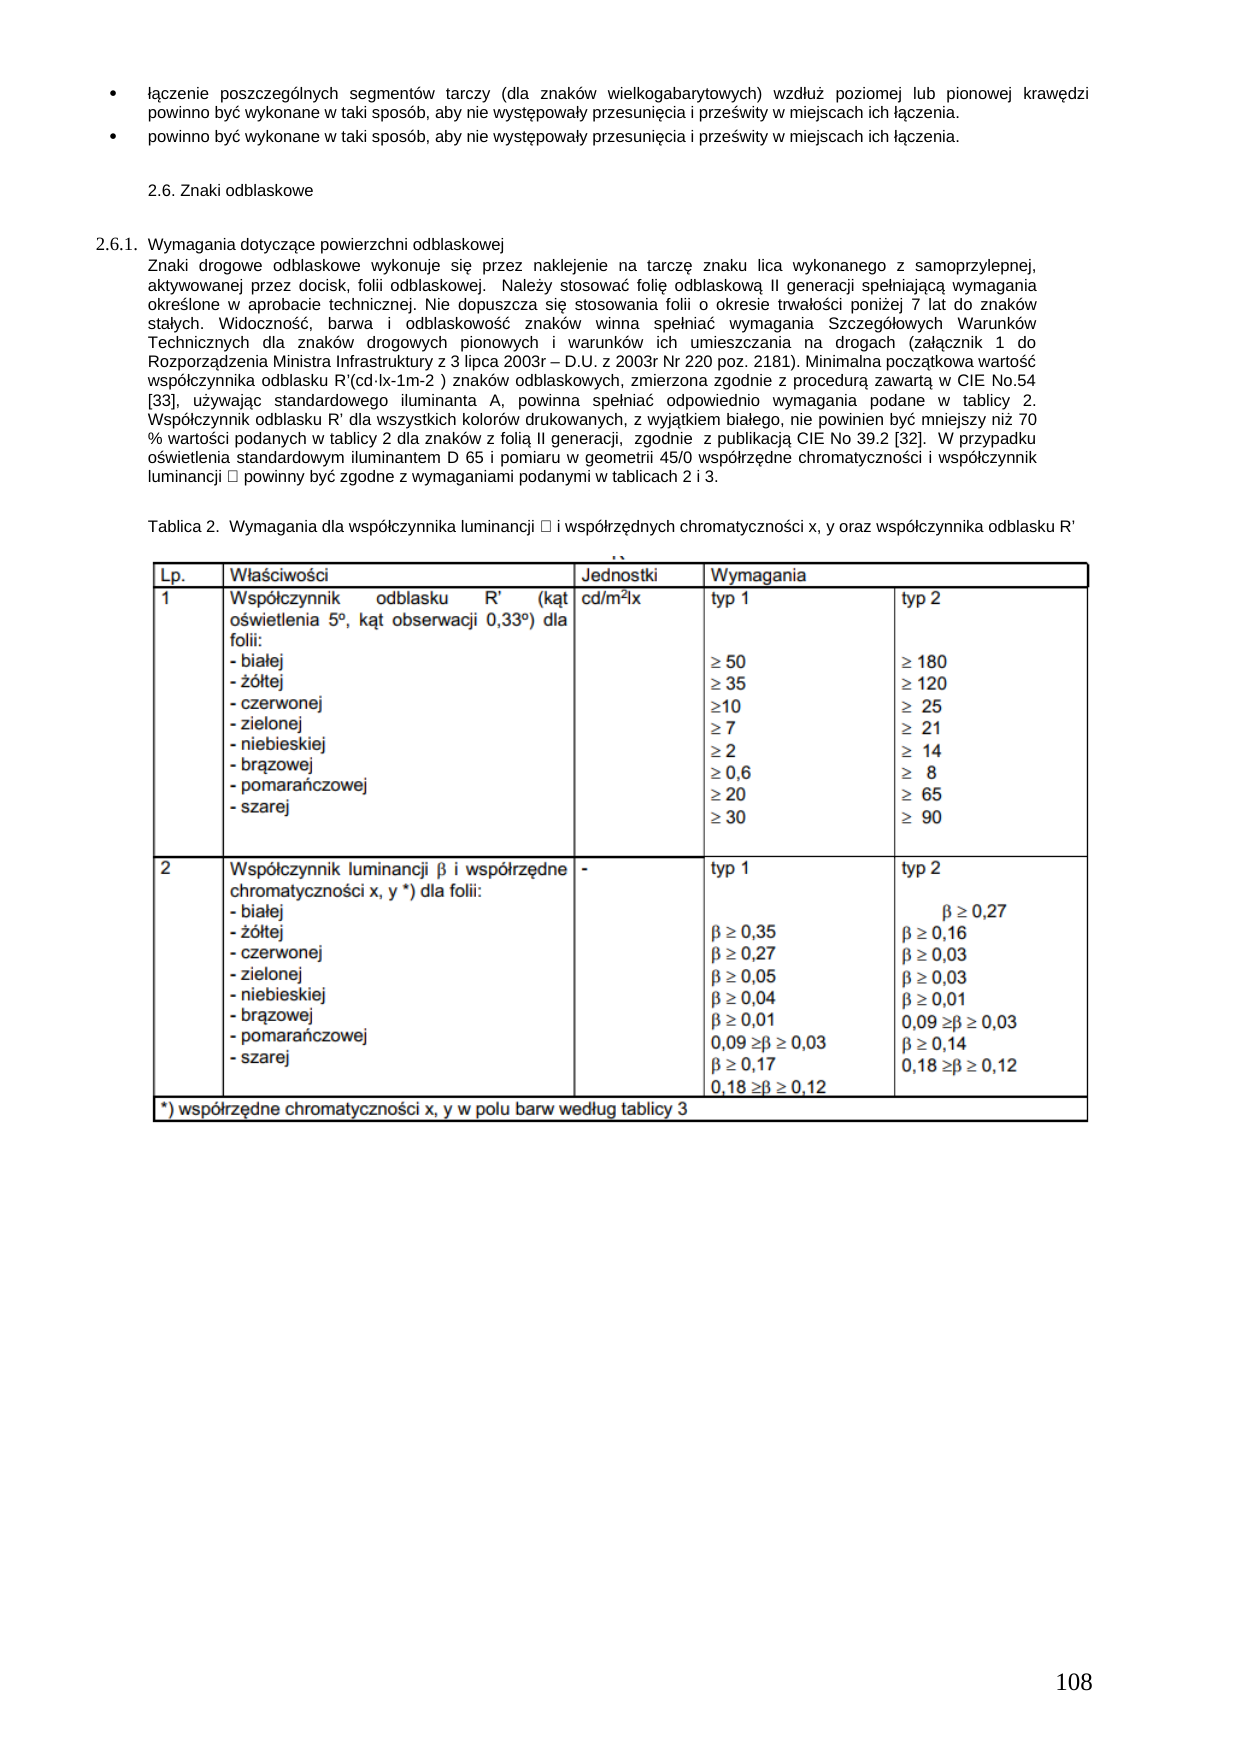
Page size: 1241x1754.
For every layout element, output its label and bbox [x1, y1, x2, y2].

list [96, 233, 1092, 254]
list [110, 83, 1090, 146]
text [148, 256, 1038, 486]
picture [147, 556, 1093, 1127]
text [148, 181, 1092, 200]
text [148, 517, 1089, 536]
